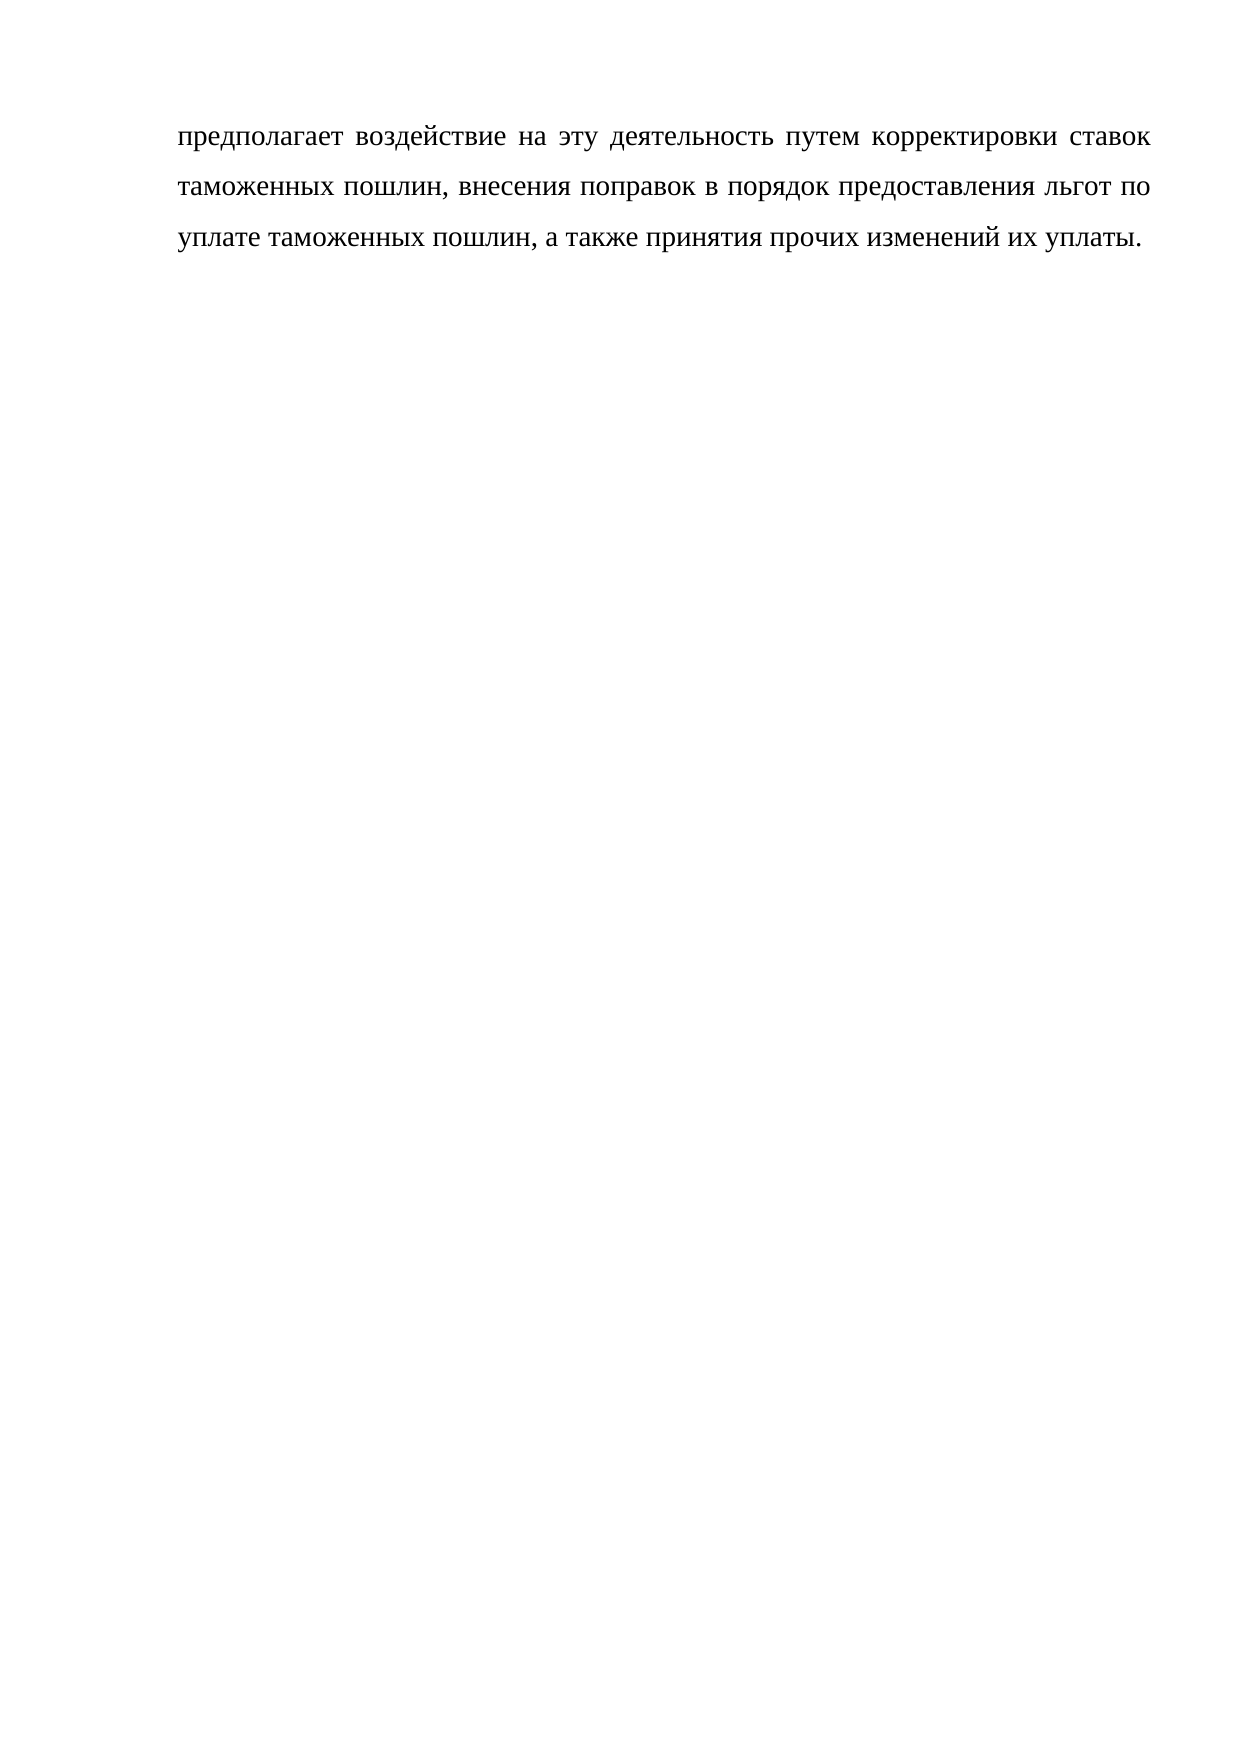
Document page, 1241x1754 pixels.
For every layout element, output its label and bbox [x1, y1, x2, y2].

text [177, 118, 1152, 252]
